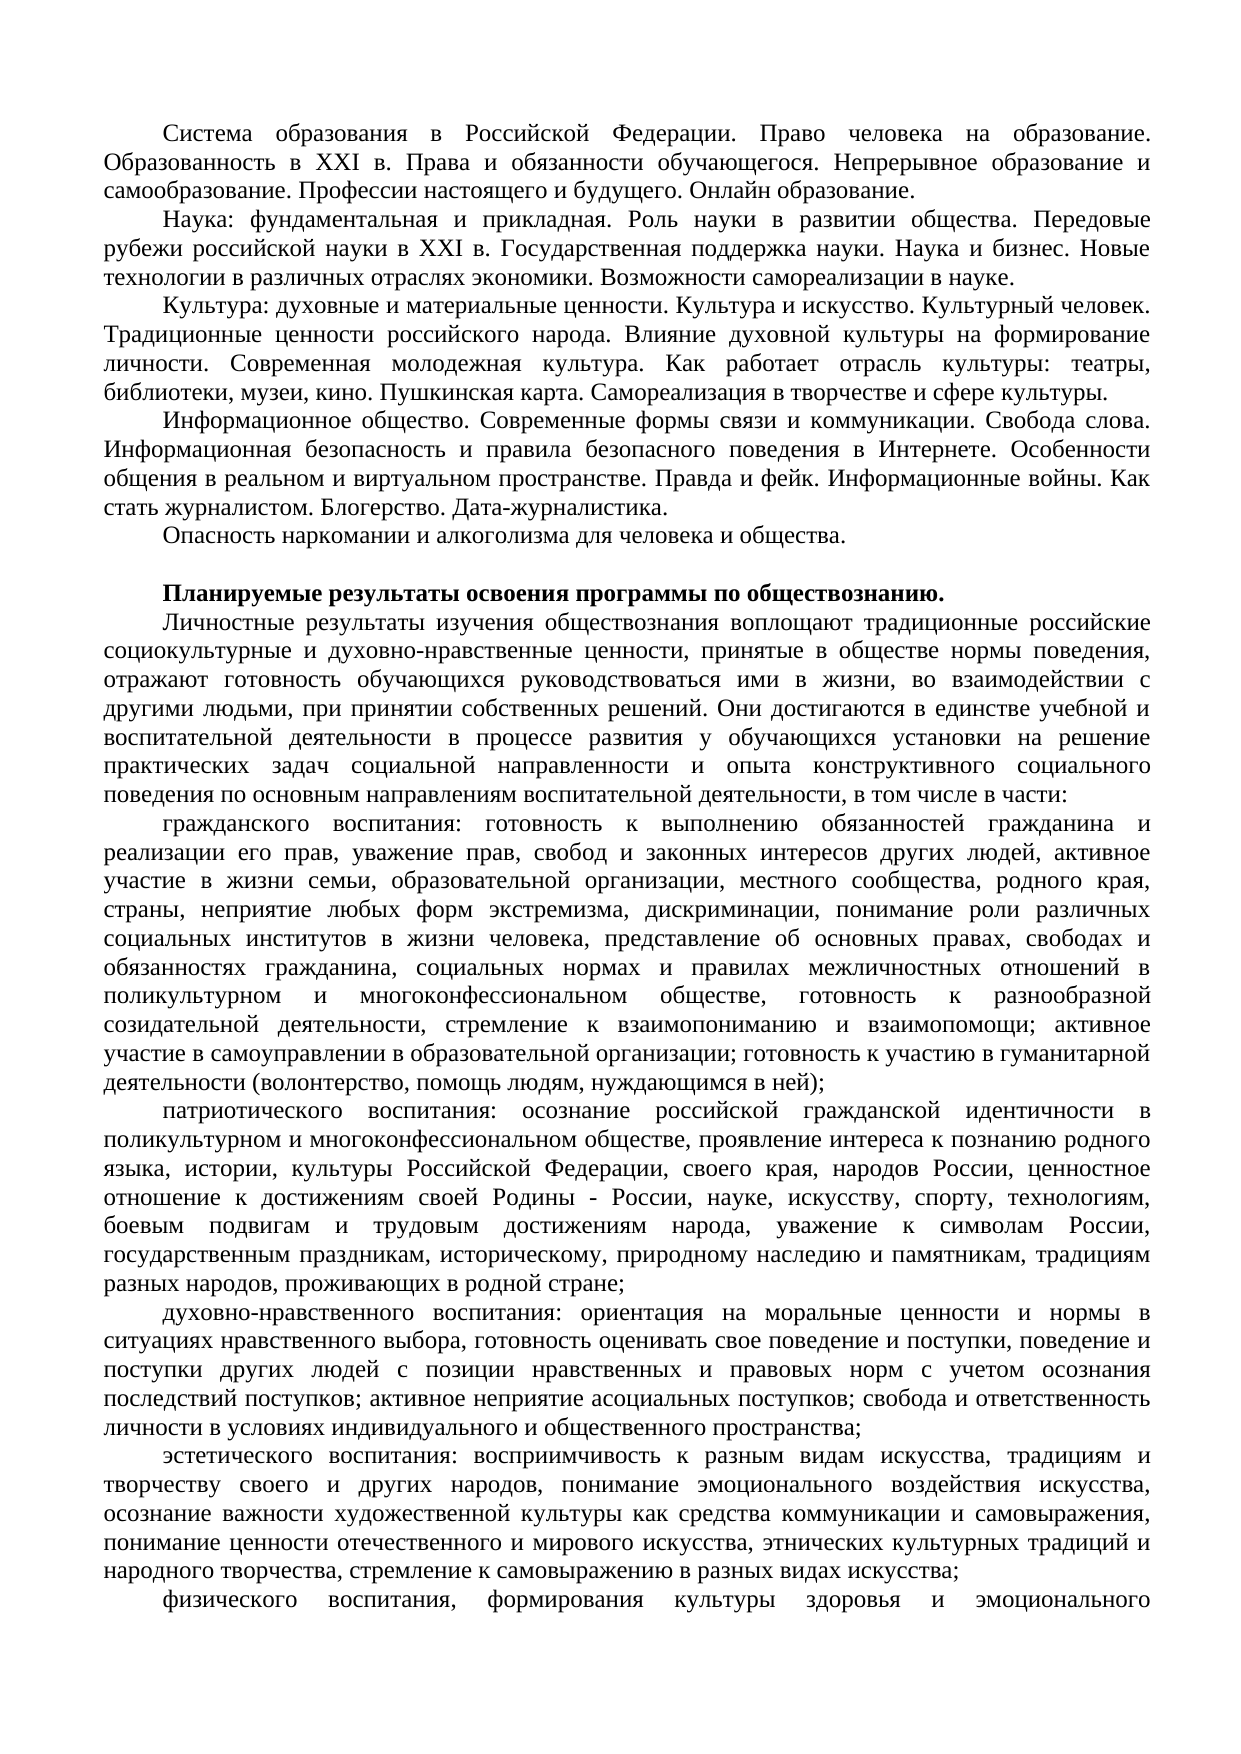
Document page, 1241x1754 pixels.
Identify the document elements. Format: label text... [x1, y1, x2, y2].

text Информационное общество. Современные формы связи и коммуникации. Свобода слова. Информационная безопасность и правила безопасного поведения в Интернете. Особенности общения в реальном и виртуальном пространстве. Правда и фейк. Информационные войны. Как стать журналистом. Блогерство. Дата-журналистика. [103, 406, 1152, 521]
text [103, 1584, 1152, 1613]
text Культура: духовные и материальные ценности. Культура и искусство. Культурный человек. Традиционные ценности российского народа. Влияние духовной культуры на формирование личности. Современная молодежная культура. Как работает отрасль культуры: театры, библиотеки, музеи, кино. Пушкинская карта. Самореализация в творчестве и сфере культуры. [103, 291, 1152, 406]
text Личностные результаты изучения обществознания воплощают традиционные российские социокультурные и духовно-нравственные ценности, принятые в обществе нормы поведения, отражают готовность обучающихся руководствоваться ими в жизни, во взаимодействии с другими людьми, при принятии собственных решений. Они достигаются в единстве учебной и воспитательной деятельности в процессе развития у обучающихся установки на решение практических задач социальной направленности и опыта конструктивного социального поведения по основным направлениям воспитательной деятельности, в том числе в части: [103, 607, 1152, 808]
text Наука: фундаментальная и прикладная. Роль науки в развитии общества. Передовые рубежи российской науки в XXI в. Государственная поддержка науки. Наука и бизнес. Новые технологии в различных отраслях экономики. Возможности самореализации в науке. [103, 204, 1152, 291]
text патриотического воспитания: осознание российской гражданской идентичности в поликультурном и многоконфессиональном обществе, проявление интереса к познанию родного языка, истории, культуры Российской Федерации, своего края, народов России, ценностное отношение к достижениям своей Родины - России, науке, искусству, спорту, технологиям, боевым подвигам и трудовым достижениям народа, уважение к символам России, государственным праздникам, историческому, природному наследию и памятникам, традициям разных народов, проживающих в родной стране; [103, 1096, 1152, 1297]
text Планируемые результаты освоения программы по обществознанию. [103, 578, 1152, 607]
text эстетического воспитания: восприимчивость к разным видам искусства, традициям и творчеству своего и других народов, понимание эмоционального воздействия искусства, осознание важности художественной культуры как средства коммуникации и самовыражения, понимание ценности отечественного и мирового искусства, этнических культурных традиций и народного творчества, стремление к самовыражению в разных видах искусства; [103, 1441, 1152, 1584]
text Опасность наркомании и алкоголизма для человека и общества. [103, 521, 1152, 549]
text духовно-нравственного воспитания: ориентация на моральные ценности и нормы в ситуациях нравственного выбора, готовность оценивать свое поведение и поступки, поведение и поступки других людей с позиции нравственных и правовых норм с учетом осознания последствий поступков; активное неприятие асоциальных поступков; свобода и ответственность личности в условиях индивидуального и общественного пространства; [103, 1297, 1152, 1441]
text Система образования в Российской Федерации. Право человека на образование. Образованность в XXI в. Права и обязанности обучающегося. Непрерывное образование и самообразование. Профессии настоящего и будущего. Онлайн образование. [103, 118, 1152, 204]
text гражданского воспитания: готовность к выполнению обязанностей гражданина и реализации его прав, уважение прав, свобод и законных интересов других людей, активное участие в жизни семьи, образовательной организации, местного сообщества, родного края, страны, неприятие любых форм экстремизма, дискриминации, понимание роли различных социальных институтов в жизни человека, представление об основных правах, свободах и обязанностях гражданина, социальных нормах и правилах межличностных отношений в поликультурном и многоконфессиональном обществе, готовность к разнообразной созидательной деятельности, стремление к взаимопониманию и взаимопомощи; активное участие в самоуправлении в образовательной организации; готовность к участию в гуманитарной деятельности (волонтерство, помощь людям, нуждающимся в ней); [103, 808, 1152, 1096]
